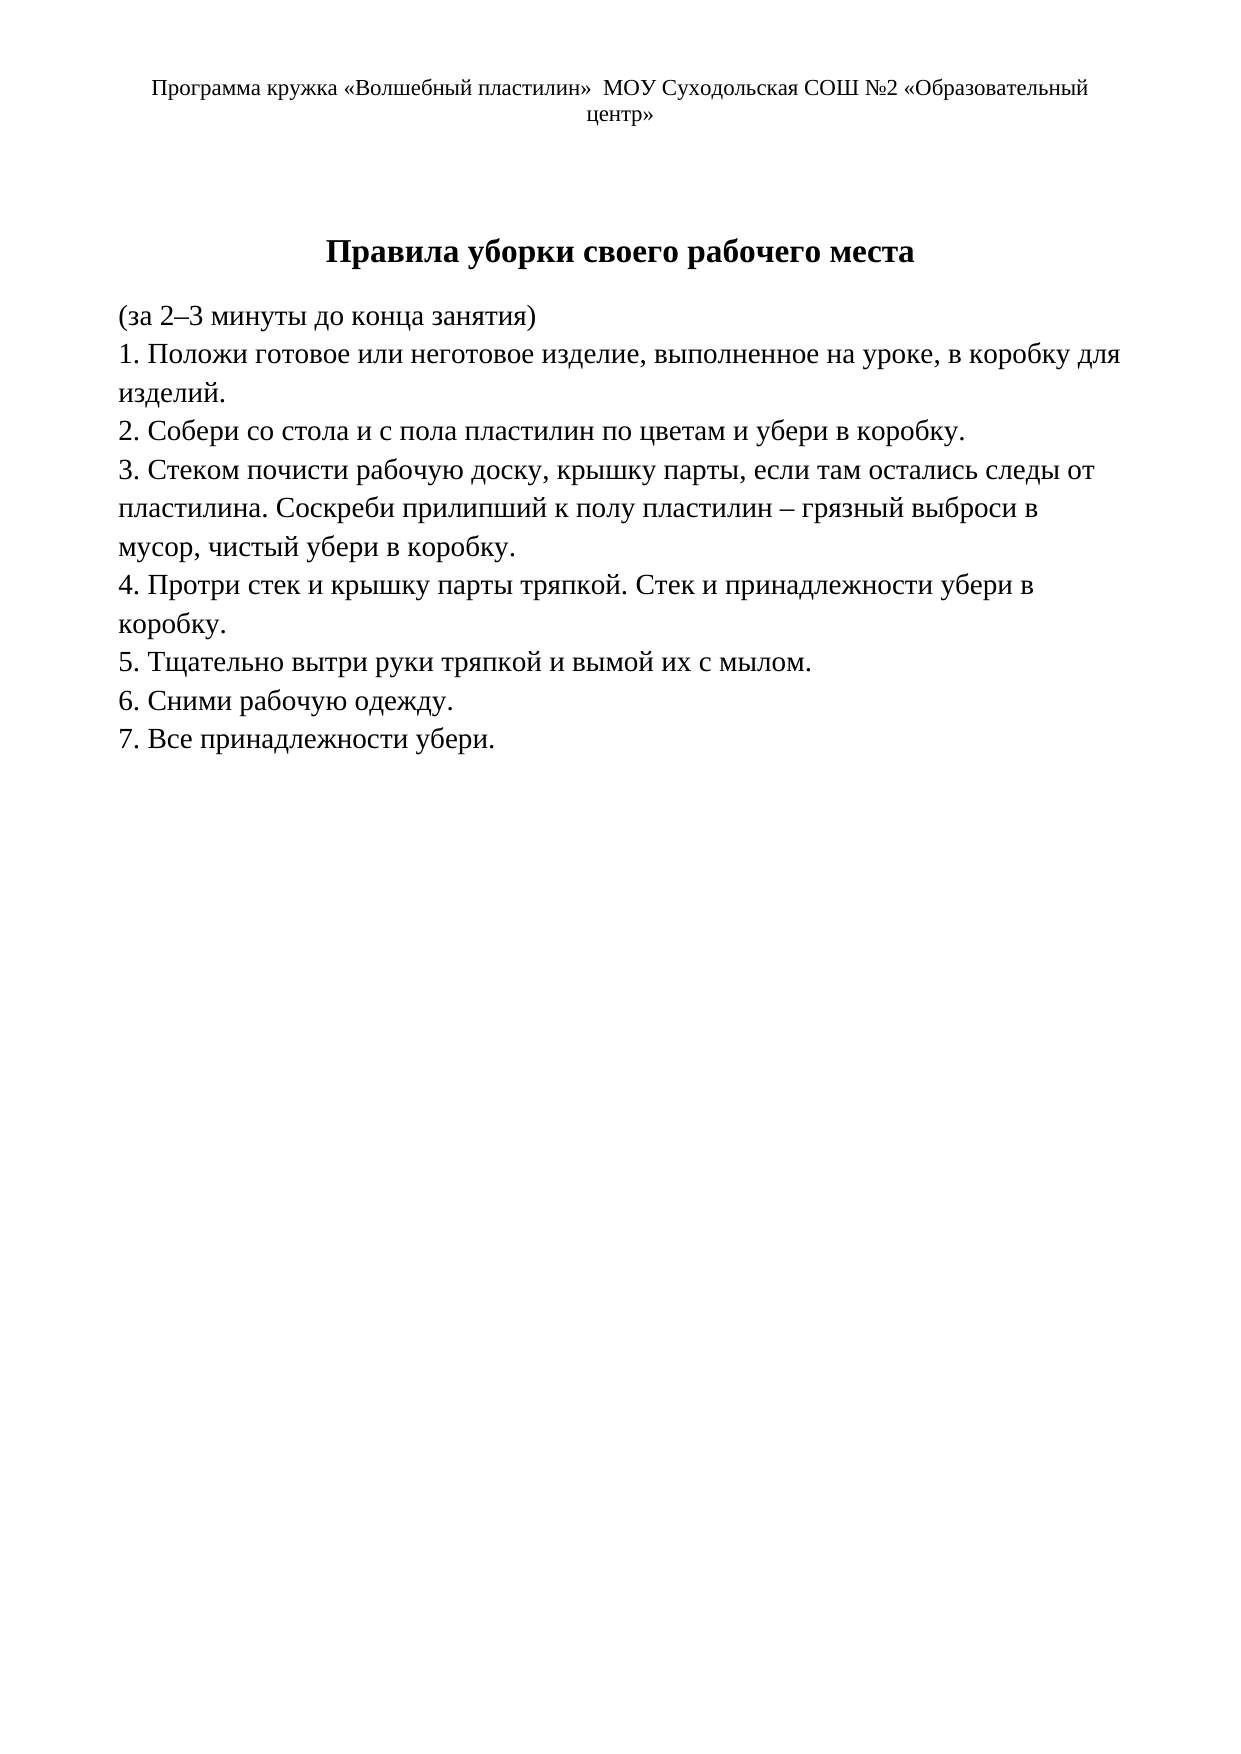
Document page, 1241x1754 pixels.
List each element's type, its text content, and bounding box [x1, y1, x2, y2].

text 2. Собери со стола и с пола пластилин по цветам и убери в коробку. [118, 413, 1122, 447]
text 5. Тщательно вытри руки тряпкой и вымой их с мылом. [118, 644, 1122, 678]
text 1. Положи готовое или неготовое изделие, выполненное на уроке, в коробку для изделий. [118, 336, 1122, 408]
text 3. Стеком почисти рабочую доску, крышку парты, если там остались следы от пластилина. Соскреби прилипший к полу пластилин – грязный выброси в мусор, чистый убери в коробку. [118, 452, 1122, 562]
text (за 2–3 минуты до конца занятия) [118, 298, 1122, 331]
text 6. Сними рабочую одежду. [118, 683, 1122, 717]
text Правила уборки своего рабочего места [118, 232, 1122, 270]
text 4. Протри стек и крышку парты тряпкой. Стек и принадлежности убери в коробку. [118, 567, 1122, 639]
text 7. Все принадлежности убери. [118, 722, 1122, 755]
